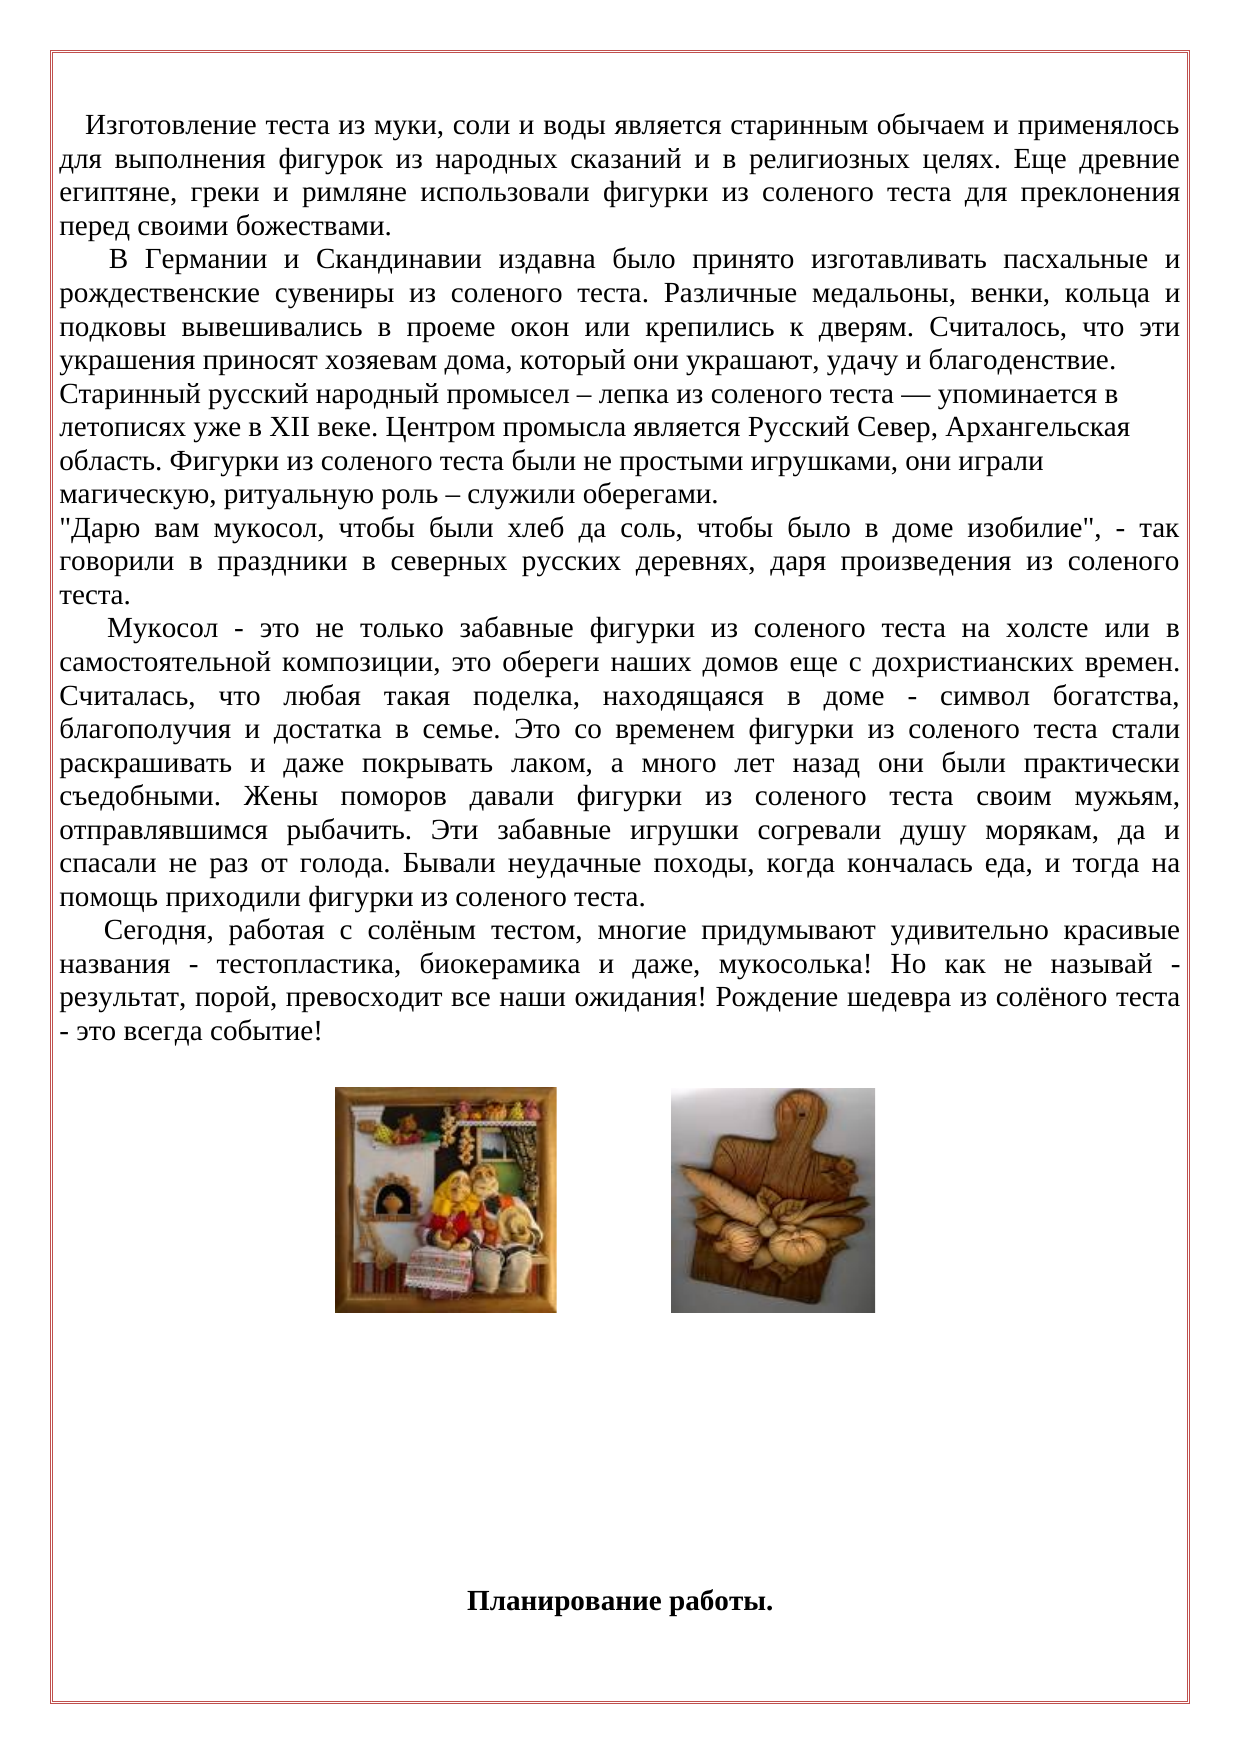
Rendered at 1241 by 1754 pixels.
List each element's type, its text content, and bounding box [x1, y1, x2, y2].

text Старинный русский народный промысел – лепка из соленого теста — упоминается в летописях уже в XII веке. Центром промысла является Русский Север, Архангельская область. Фигурки из соленого теста были не простыми игрушками, они играли магическую, ритуальную роль – служили оберегами. [59, 376, 1181, 510]
text Изготовление теста из муки, соли и воды является старинным обычаем и применялось для выполнения фигурок из народных сказаний и в религиозных целях. Еще древние египтяне, греки и римляне использовали фигурки из соленого теста для преклонения перед своими божествами. [59, 107, 1181, 242]
text Мукосол - это не только забавные фигурки из соленого теста на холсте или в самостоятельной композиции, это обереги наших домов еще с дохристианских времен. Считалась, что любая такая поделка, находящаяся в доме - символ богатства, благополучия и достатка в семье. Это со временем фигурки из соленого теста стали раскрашивать и даже покрывать лаком, а много лет назад они были практически съедобными. Жены поморов давали фигурки из соленого теста своим мужьям, отправлявшимся рыбачить. Эти забавные игрушки согревали душу морякам, да и спасали не раз от голода. Бывали неудачные походы, когда кончалась еда, и тогда на помощь приходили фигурки из соленого теста. [59, 611, 1181, 912]
text В Германии и Скандинавии издавна было принято изготавливать пасхальные и рождественские сувениры из соленого теста. Различные медальоны, венки, кольца и подковы вывешивались в проеме окон или крепились к дверям. Считалось, что эти украшения приносят хозяевам дома, который они украшают, удачу и благоденствие. [59, 242, 1181, 376]
text Сегодня, работая с солёным тестом, многие придумывают удивительно красивые названия - тестопластика, биокерамика и даже, мукосолька! Но как не называй - результат, порой, превосходит все наши ожидания! Рождение шедевра из солёного теста - это всегда событие! [59, 912, 1181, 1047]
text Планирование работы. [59, 1583, 1181, 1617]
picture [671, 1088, 876, 1313]
picture [335, 1087, 557, 1313]
text "Дарю вам мукосол, чтобы были хлеб да соль, чтобы было в доме изобилие", - так говорили в праздники в северных русских деревнях, даря произведения из соленого теста. [59, 510, 1181, 611]
